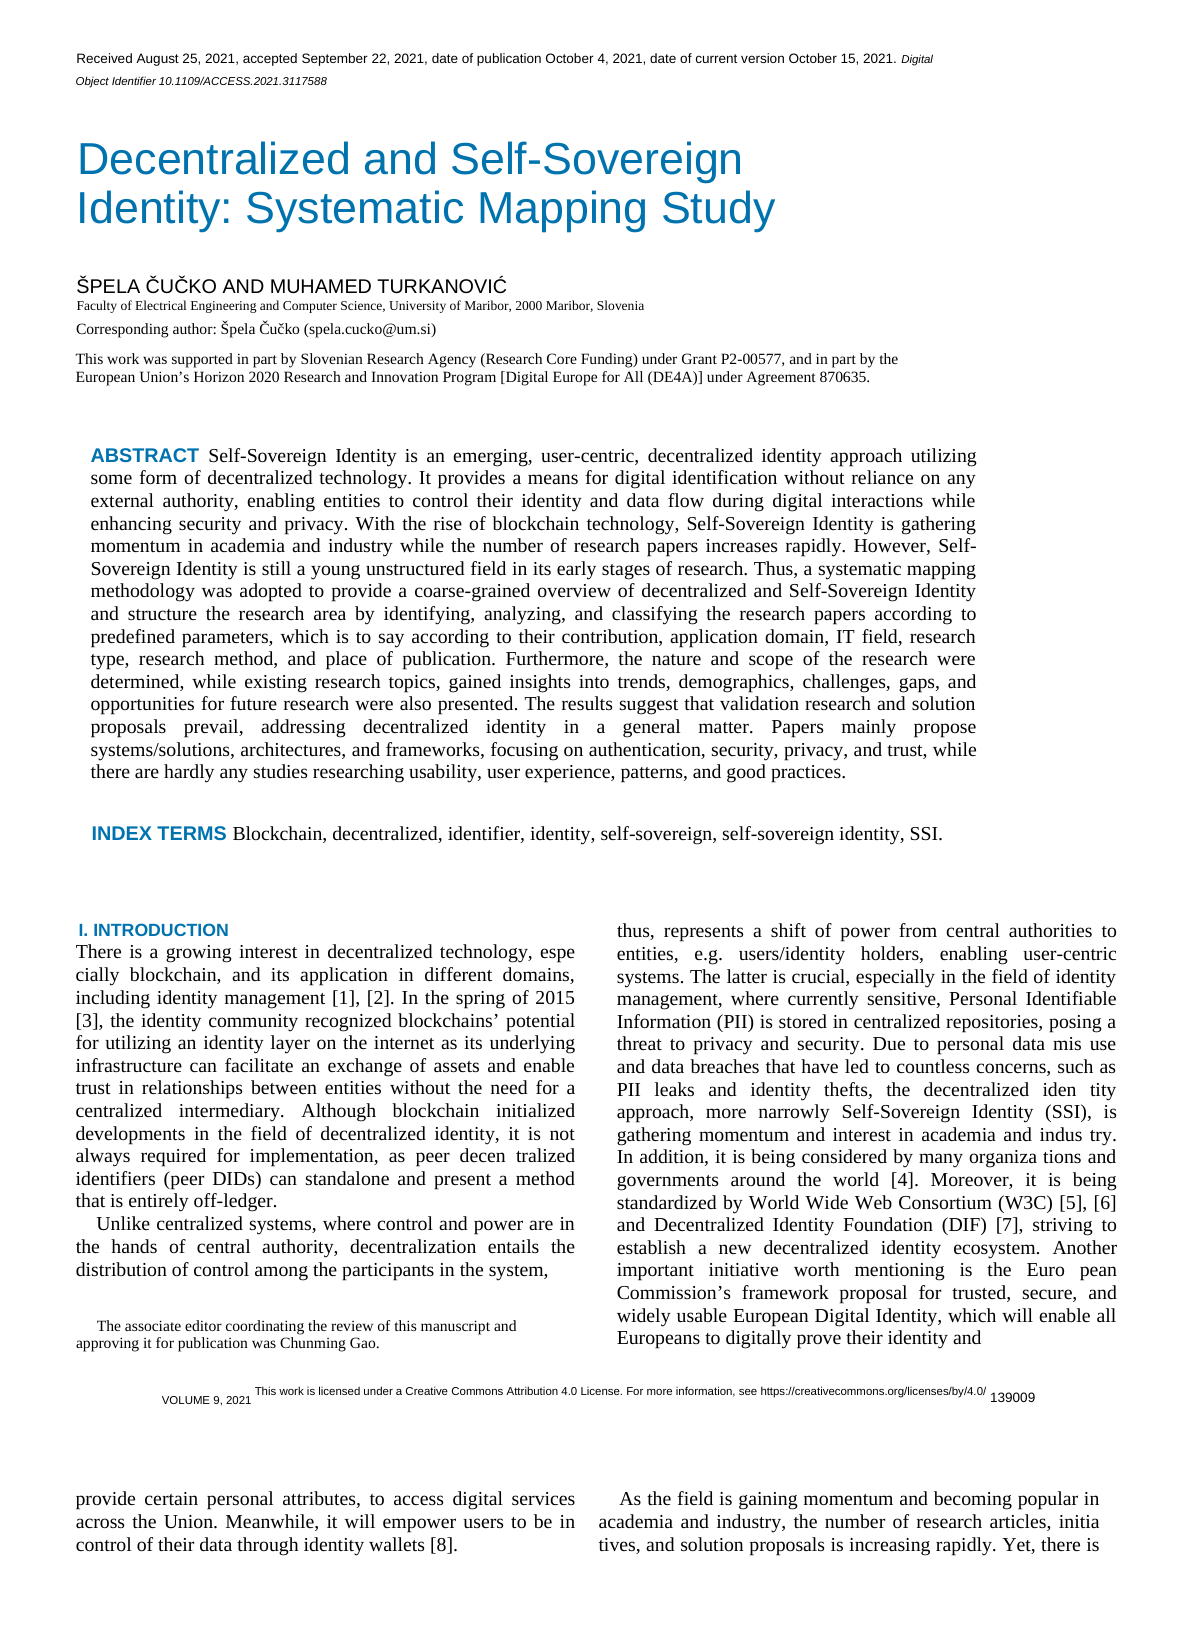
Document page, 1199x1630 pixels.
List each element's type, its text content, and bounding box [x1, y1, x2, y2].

text ABSTRACT Self-Sovereign Identity is an emerging, user-centric, decentralized identity approach utilizing some form of decentralized technology. It provides a means for digital identification without reliance on any external authority, enabling entities to control their identity and data flow during digital interactions while enhancing security and privacy. With the rise of blockchain technology, Self-Sovereign Identity is gathering momentum in academia and industry while the number of research papers increases rapidly. However, Self-Sovereign Identity is still a young unstructured field in its early stages of research. Thus, a systematic mapping methodology was adopted to provide a coarse-grained overview of decentralized and Self-Sovereign Identity and structure the research area by identifying, analyzing, and classifying the research papers according to predefined parameters, which is to say according to their contribution, application domain, IT field, research type, research method, and place of publication. Furthermore, the nature and scope of the research were determined, while existing research topics, gained insights into trends, demographics, challenges, gaps, and opportunities for future research were also presented. The results suggest that validation research and solution proposals prevail, addressing decentralized identity in a general matter. Papers mainly propose systems/solutions, architectures, and frameworks, focusing on authentication, security, privacy, and trust, while there are hardly any studies researching usability, user experience, patterns, and good practices. [90, 444, 978, 783]
text ŠPELA ČUČKO AND MUHAMED TURKANOVIĆ [76, 275, 1121, 297]
text thus, represents a shift of power from central authorities to entities, e.g. users/identity holders, enabling user-centric systems. The latter is crucial, especially in the field of identity management, where currently sensitive, Personal Identifiable Information (PII) is stored in centralized repositories, posing a threat to privacy and security. Due to personal data mis use and data breaches that have led to countless concerns, such as PII leaks and identity thefts, the decentralized iden tity approach, more narrowly Self-Sovereign Identity (SSI), is gathering momentum and interest in academia and indus try. In addition, it is being considered by many organiza tions and governments around the world [4]. Moreover, it is being standardized by World Wide Web Consortium (W3C) [5], [6] and Decentralized Identity Foundation (DIF) [7], striving to establish a new decentralized identity ecosystem. Another important initiative worth mentioning is the Euro pean Commission’s framework proposal for trusted, secure, and widely usable European Digital Identity, which will enable all Europeans to digitally prove their identity and [617, 920, 1117, 1349]
text This work was supported in part by Slovenian Research Agency (Research Core Funding) under Grant P2-00577, and in part by the European Union’s Horizon 2020 Research and Innovation Program [Digital Europe for All (DE4A)] under Agreement 870635. [75, 350, 916, 386]
text Decentralized and Self-Sovereign Identity: Systematic Mapping Study [77, 135, 827, 233]
text I. INTRODUCTION [78, 920, 598, 940]
text Faculty of Electrical Engineering and Computer Science, University of Maribor, 2000 Maribor, Slovenia [76, 297, 1121, 313]
text The associate editor coordinating the review of this manuscript and approving it for publication was Chunming Gao. [76, 1318, 576, 1352]
text INDEX TERMS Blockchain, decentralized, identifier, identity, self-sovereign, self-sovereign identity, SSI. [91, 822, 1121, 844]
text There is a growing interest in decentralized technology, espe cially blockchain, and its application in different domains, including identity management [1], [2]. In the spring of 2015 [3], the identity community recognized blockchains’ potential for utilizing an identity layer on the internet as its underlying infrastructure can facilitate an exchange of assets and enable trust in relationships between entities without the need for a centralized intermediary. Although blockchain initialized developments in the field of decentralized identity, it is not always required for implementation, as peer decen tralized identifiers (peer DIDs) can standalone and present a method that is entirely off-ledger. [75, 941, 576, 1212]
text provide certain personal attributes, to access digital services across the Union. Meanwhile, it will empower users to be in control of their data through identity wallets [8]. [75, 1488, 576, 1555]
text Received August 25, 2021, accepted September 22, 2021, date of publication October 4, 2021, date of current version October 15, 2021. Digital Object Identifier 10.1109/ACCESS.2021.3117588 [75, 51, 961, 88]
text Corresponding author: Špela Čučko (spela.cucko@um.si) [76, 320, 1121, 338]
text Unlike centralized systems, where control and power are in the hands of central authority, decentralization entails the distribution of control among the participants in the system, [76, 1213, 576, 1281]
text VOLUME 9, 2021 This work is licensed under a Creative Commons Attribution 4.0 License. For more information, see https://creativecommons.org/licenses/by/4.0/ 139009 [75, 1384, 1121, 1407]
